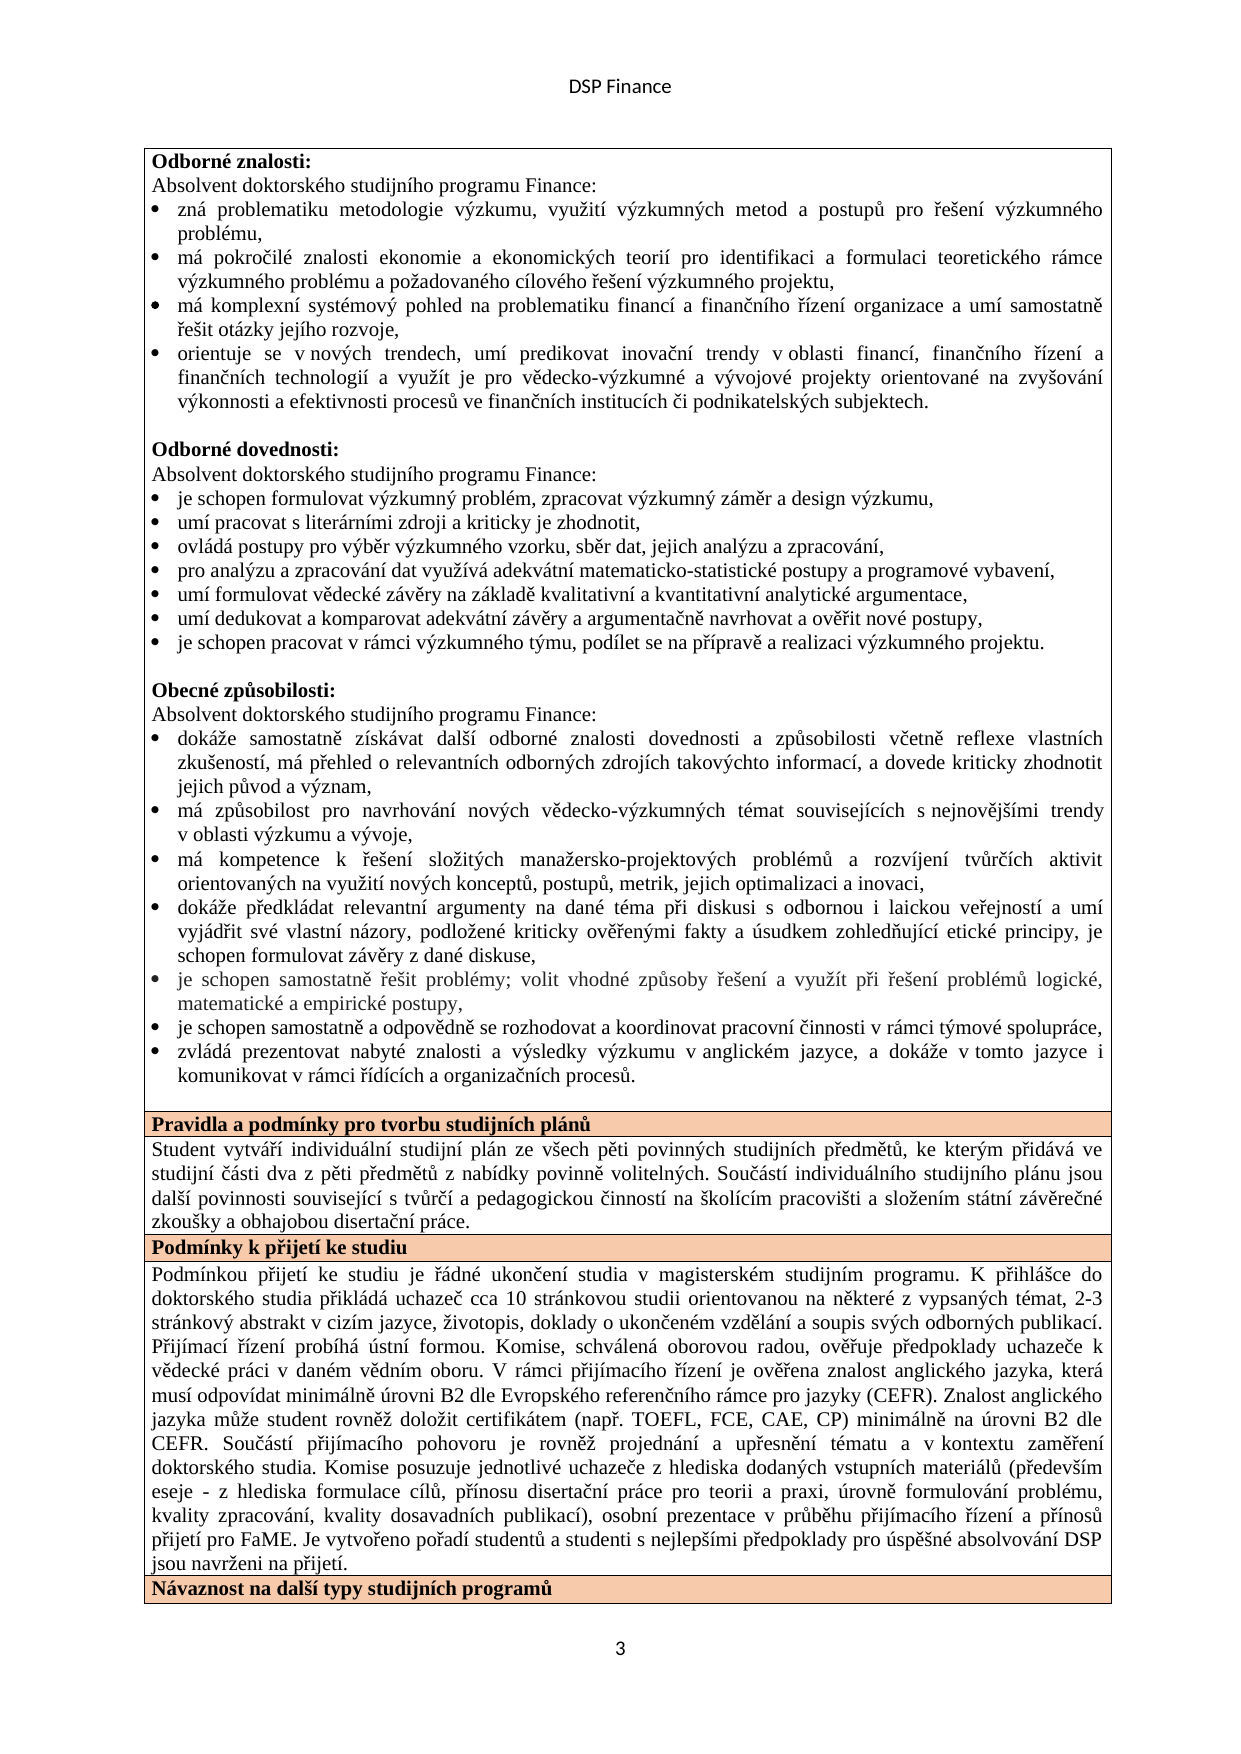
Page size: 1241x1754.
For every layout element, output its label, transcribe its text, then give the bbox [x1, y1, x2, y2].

table_cell Podmínkou přijetí ke studiu je řádné ukončení studia v magisterském studijním programu. K přihlášce do doktorského studia přikládá uchazeč cca 10 stránkovou studii orientovanou na některé z vypsaných témat, 2-3 stránkový abstrakt v cizím jazyce, životopis, doklady o ukončeném vzdělání a soupis svých odborných publikací. Přijímací řízení probíhá ústní formou. Komise, schválená oborovou radou, ověřuje předpoklady uchazeče k vědecké práci v daném vědním oboru. V rámci přijímacího řízení je ověřena znalost anglického jazyka, která musí odpovídat minimálně úrovni B2 dle Evropského referenčního rámce pro jazyky (CEFR). Znalost anglického jazyka může student rovněž doložit certifikátem (např. TOEFL, FCE, CAE, CP) minimálně na úrovni B2 dle CEFR. Součástí přijímacího pohovoru je rovněž projednání a upřesnění tématu a v kontextu zaměření doktorského studia. Komise posuzuje jednotlivé uchazeče z hlediska dodaných vstupních materiálů (především eseje - z hlediska formulace cílů, přínosu disertační práce pro teorii a praxi, úrovně formulování problému, kvality zpracování, kvality dosavadních publikací), osobní prezentace v průběhu přijímacího řízení a přínosů přijetí pro FaME. Je vytvořeno pořadí studentů a studenti s nejlepšími předpoklady pro úspěšné absolvování DSP jsou navrženi na přijetí. [145, 1262, 1111, 1575]
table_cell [145, 149, 1111, 1111]
table_cell Student vytváří individuální studijní plán ze všech pěti povinných studijních předmětů, ke kterým přidává ve studijní části dva z pěti předmětů z nabídky povinně volitelných. Součástí individuálního studijního plánu jsou další povinnosti související s tvůrčí a pedagogickou činností na školícím pracovišti a složením státní závěrečné zkoušky a obhajobou disertační práce. [145, 1137, 1111, 1234]
table_cell Návaznost na další typy studijních programů [145, 1576, 1111, 1603]
table_cell Pravidla a podmínky pro tvorbu studijních plánů [145, 1112, 1111, 1136]
table_cell Podmínky k přijetí ke studiu [145, 1235, 1111, 1261]
